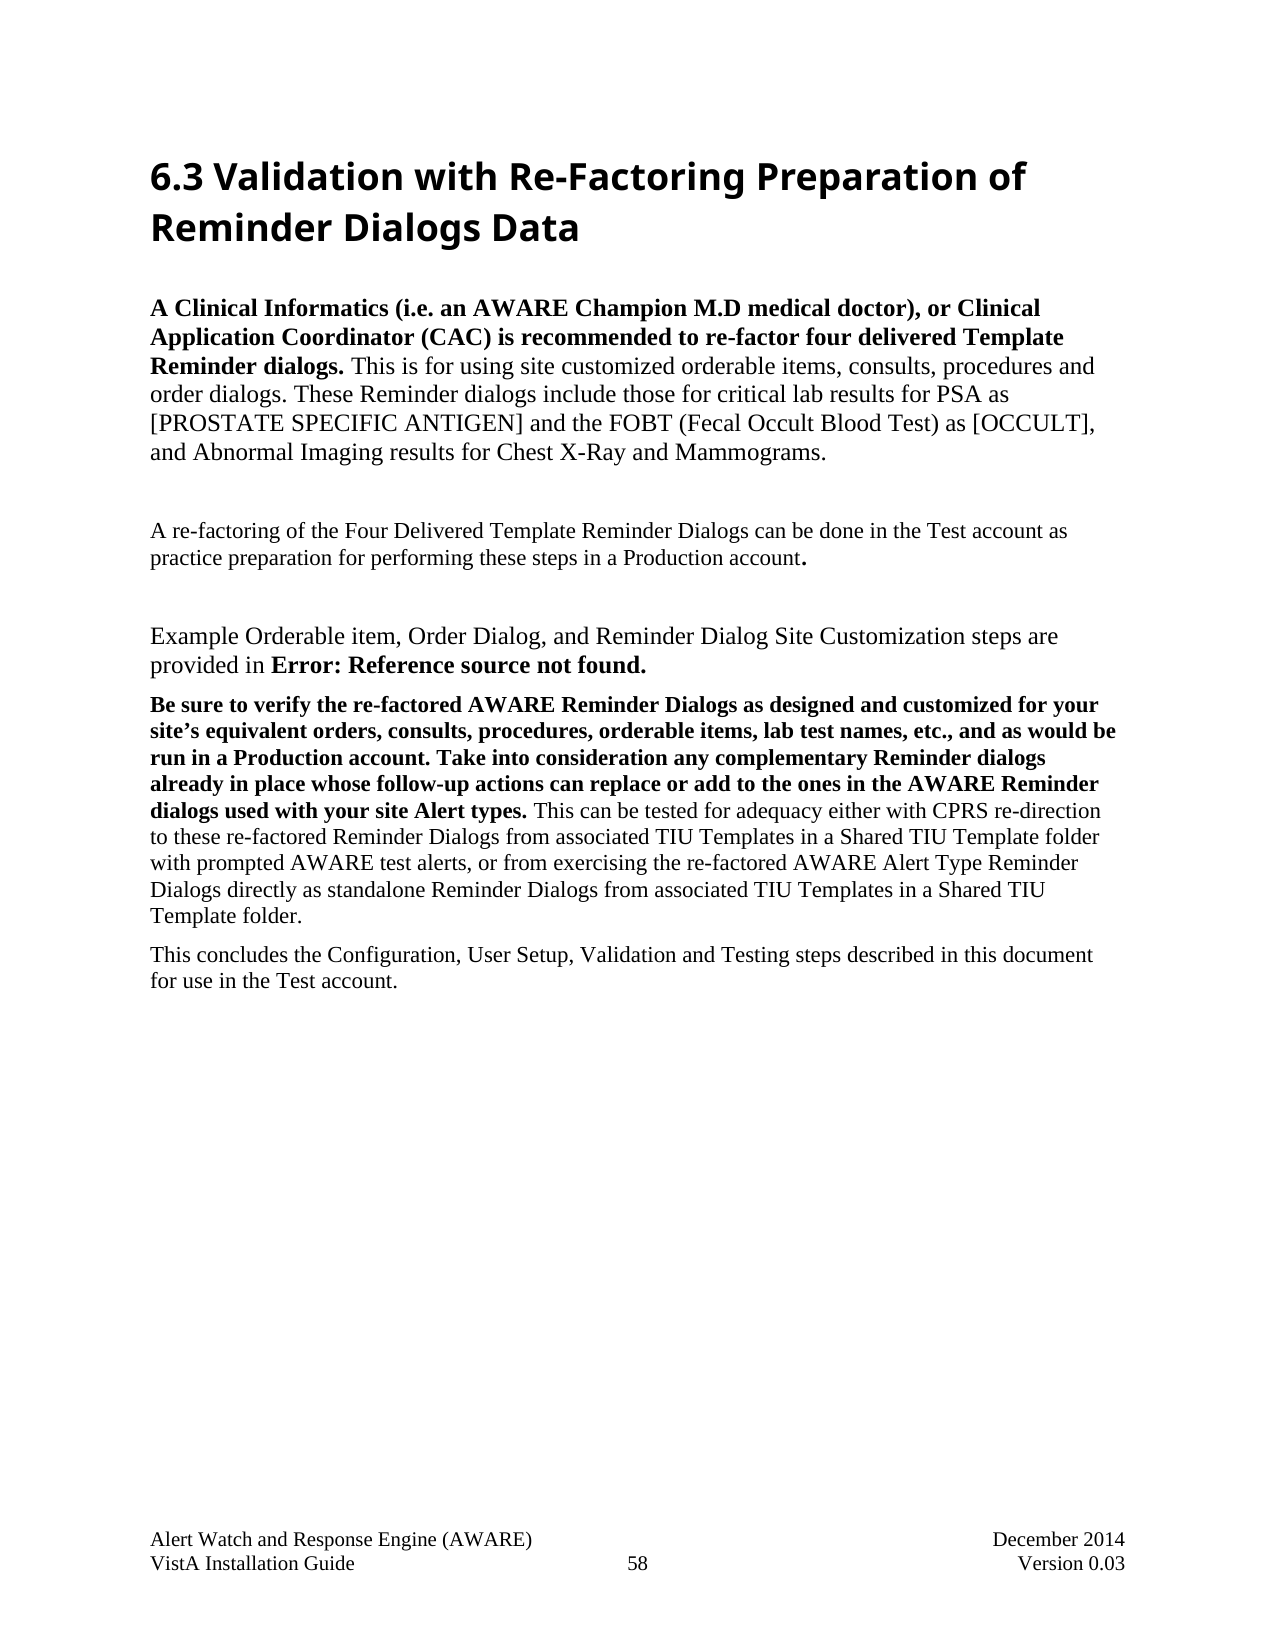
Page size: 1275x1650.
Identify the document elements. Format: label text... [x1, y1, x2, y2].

text This concludes the Configuration, User Setup, Validation and Testing steps described in this document for use in the Test account. [150, 941, 1125, 994]
subtitle 6.3 Validation with Re-Factoring Preparation of Reminder Dialogs Data [150, 150, 1125, 252]
text A re-factoring of the Four Delivered Template Reminder Dialogs can be done in the Test account as practice preparation for performing these steps in a Production account. [150, 517, 1125, 570]
text Be sure to verify the re-factored AWARE Reminder Dialogs as designed and customized for your site’s equivalent orders, consults, procedures, orderable items, lab test names, etc., and as would be run in a Production account. Take into consideration any complementary Reminder dialogs already in place whose follow-up actions can replace or add to the ones in the AWARE Reminder dialogs used with your site Alert types. This can be tested for adequacy either with CPRS re-direction to these re-factored Reminder Dialogs from associated TIU Templates in a Shared TIU Template folder with prompted AWARE test alerts, or from exercising the re-factored AWARE Alert Type Reminder Dialogs directly as standalone Reminder Dialogs from associated TIU Templates in a Shared TIU Template folder. [150, 691, 1125, 928]
text A Clinical Informatics (i.e. an AWARE Champion M.D medical doctor), or Clinical Application Coordinator (CAC) is recommended to re-factor four delivered Template Reminder dialogs. This is for using site customized orderable items, consults, procedures and order dialogs. These Reminder dialogs include those for critical lab results for PSA as [PROSTATE SPECIFIC ANTIGEN] and the FOBT (Fecal Occult Blood Test) as [OCCULT], and Abnormal Imaging results for Chest X-Ray and Mammograms. [150, 293, 1125, 466]
